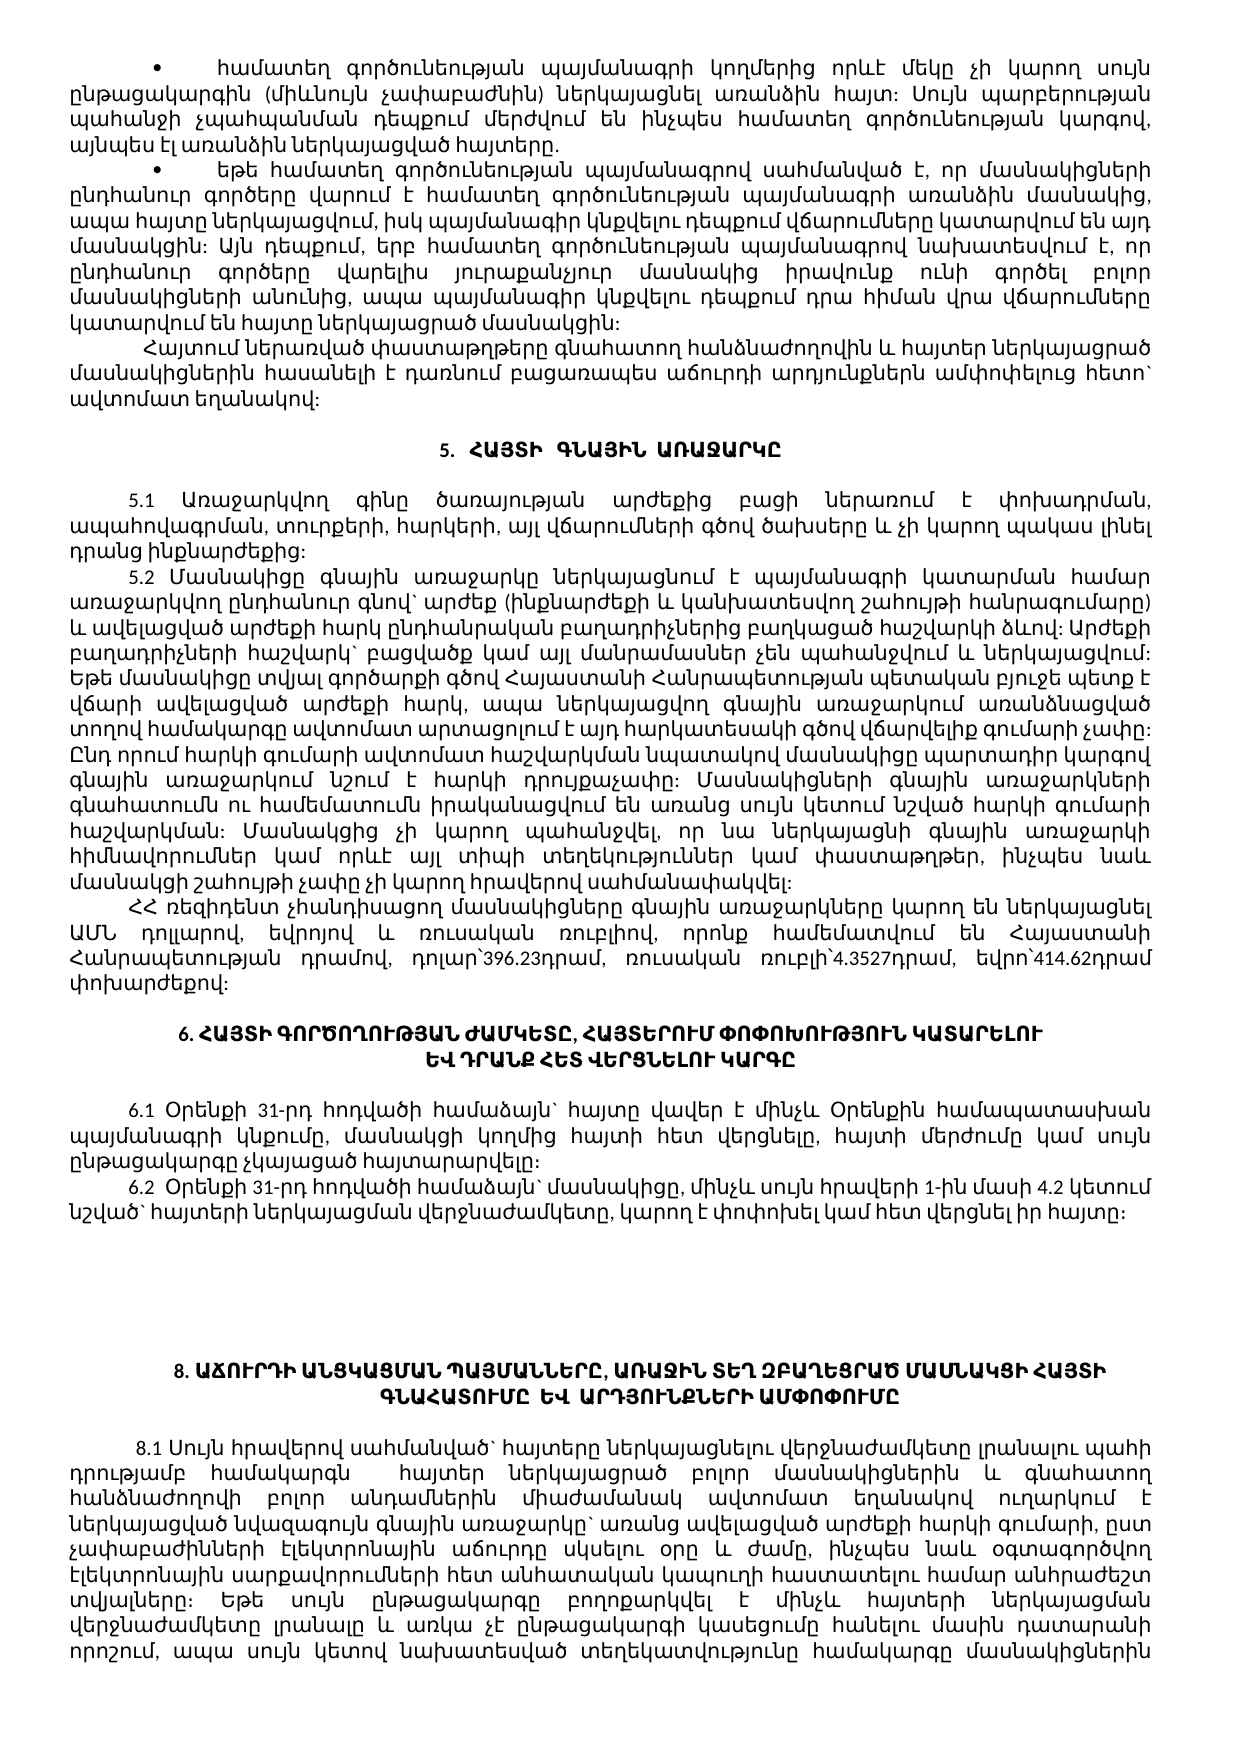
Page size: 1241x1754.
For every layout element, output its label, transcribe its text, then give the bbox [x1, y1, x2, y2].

list եթե համատեղ գործունեության պայմանագրով սահմանված է, որ մասնակիցների ընդհանուր գործերը վարում է համատեղ գործունեության պայմանագրի առանձին մասնակից, ապա հայտը ներկայացվում, իսկ պայմանագիր կնքվելու դեպքում վճարումները կատարվում են այդ մասնակցին: Այն դեպքում, երբ համատեղ գործունեության պայմանագրով նախատեսվում է, որ ընդհանուր գործերը վարելիս յուրաքանչյուր մասնակից իրավունք ունի գործել բոլոր մասնակիցների անունից, ապա պայմանագիր կնքվելու դեպքում դրա հիման վրա վճարումները կատարվում են հայտը ներկայացրած մասնակցին: [69, 157, 1152, 335]
text 6.2 Օրենքի 31-րդ հոդվածի համաձայն` մասնակիցը, մինչև սույն հրավերի 1-ին մասի 4.2 կետում նշված` հայտերի ներկայացման վերջնաժամկետը, կարող է փոփոխել կամ հետ վերցնել իր հայտը։ [69, 1174, 1152, 1225]
text 5.2 Մասնակիցը գնային առաջարկը ներկայացնում է պայմանագրի կատարման համար առաջարկվող ընդհանուր գնով` արժեք (ինքնարժեքի և կանխատեսվող շահույթի հանրագումարը) և ավելացված արժեքի հարկ ընդհանրական բաղադրիչներից բաղկացած հաշվարկի ձևով: Արժեքի բաղադրիչների հաշվարկ` բացվածք կամ այլ մանրամասներ չեն պահանջվում և ներկայացվում: Եթե մասնակիցը տվյալ գործարքի գծով Հայաստանի Հանրապետության պետական բյուջե պետք է վճարի ավելացված արժեքի հարկ, ապա ներկայացվող գնային առաջարկում առանձնացված տողով համակարգը ավտոմատ արտացոլում է այդ հարկատեսակի գծով վճարվելիք գումարի չափը: Ընդ որում հարկի գումարի ավտոմատ հաշվարկման նպատակով մասնակիցը պարտադիր կարգով գնային առաջարկում նշում է հարկի դրույքաչափը: Մասնակիցների գնային առաջարկների գնահատումն ու համեմատումն իրականացվում են առանց սույն կետում նշված հարկի գումարի հաշվարկման: Մասնակցից չի կարող պահանջվել, որ նա ներկայացնի գնային առաջարկի հիմնավորումներ կամ որևէ այլ տիպի տեղեկություններ կամ փաստաթղթեր, ինչպես նաև մասնակցի շահույթի չափը չի կարող հրավերով սահմանափակվել: [69, 564, 1152, 894]
text ԵՎ ԴՐԱՆՔ ՀԵՏ ՎԵՐՑՆԵԼՈՒ ԿԱՐԳԸ [69, 1047, 1152, 1072]
text 5. ՀԱՅՏԻ ԳՆԱՅԻՆ ԱՌԱՋԱՐԿԸ [69, 437, 1152, 462]
text 8. ԱՃՈՒՐԴԻ ԱՆՑԿԱՑՄԱՆ ՊԱՅՄԱՆՆԵՐԸ, ԱՌԱՋԻՆ ՏԵՂ ԶԲԱՂԵՑՐԱԾ ՄԱՍՆԱԿՑԻ ՀԱՅՏԻ [69, 1358, 1152, 1384]
text 5.1 Առաջարկվող գինը ծառայության արժեքից բացի ներառում է փոխադրման, ապահովագրման, տուրքերի, հարկերի, այլ վճարումների գծով ծախսերը և չի կարող պակաս լինել դրանց ինքնարժեքից: [69, 488, 1152, 564]
text ԳՆԱՀԱՏՈՒՄԸ ԵՎ ԱՐԴՅՈՒՆՔՆԵՐԻ ԱՄՓՈՓՈՒՄԸ [69, 1384, 1152, 1409]
text Հայտում ներառված փաստաթղթերը գնահատող հանձնաժողովին և հայտեր ներկայացրած մասնակիցներին հասանելի է դառնում բացառապես աճուրդի արդյունքներն ամփոփելուց հետո` ավտոմատ եղանակով: [69, 335, 1152, 411]
text ՀՀ ռեզիդենտ չհանդիսացող մասնակիցները գնային առաջարկները կարող են ներկայացնել ԱՄՆ դոլլարով, եվրոյով և ռուսական ռուբլիով, որոնք համեմատվում են Հայաստանի Հանրապետության դրամով, դոլար՝396.23դրամ, ռուսական ռուբլի՝4.3527դրամ, եվրո՝414.62դրամ փոխարժեքով: [69, 894, 1152, 996]
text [69, 1435, 1152, 1663]
text 6.1 Օրենքի 31-րդ հոդվածի համաձայն` հայտը վավեր է մինչև Օրենքին համապատասխան պայմանագրի կնքումը, մասնակցի կողմից հայտի հետ վերցնելը, հայտի մերժումը կամ սույն ընթացակարգը չկայացած հայտարարվելը։ [69, 1098, 1152, 1174]
list համատեղ գործունեության պայմանագրի կողմերից որևէ մեկը չի կարող սույն ընթացակարգին (միևնույն չափաբաժնին) ներկայացնել առանձին հայտ: Սույն պարբերության պահանջի չպահպանման դեպքում մերժվում են ինչպես համատեղ գործունեության կարգով, այնպես էլ առանձին ներկայացված հայտերը. [69, 56, 1152, 157]
text 6. ՀԱՅՏԻ ԳՈՐԾՈՂՈՒԹՅԱՆ ԺԱՄԿԵՏԸ, ՀԱՅՏԵՐՈՒՄ ՓՈՓՈԽՈՒԹՅՈՒՆ ԿԱՏԱՐԵԼՈՒ [69, 1021, 1152, 1047]
